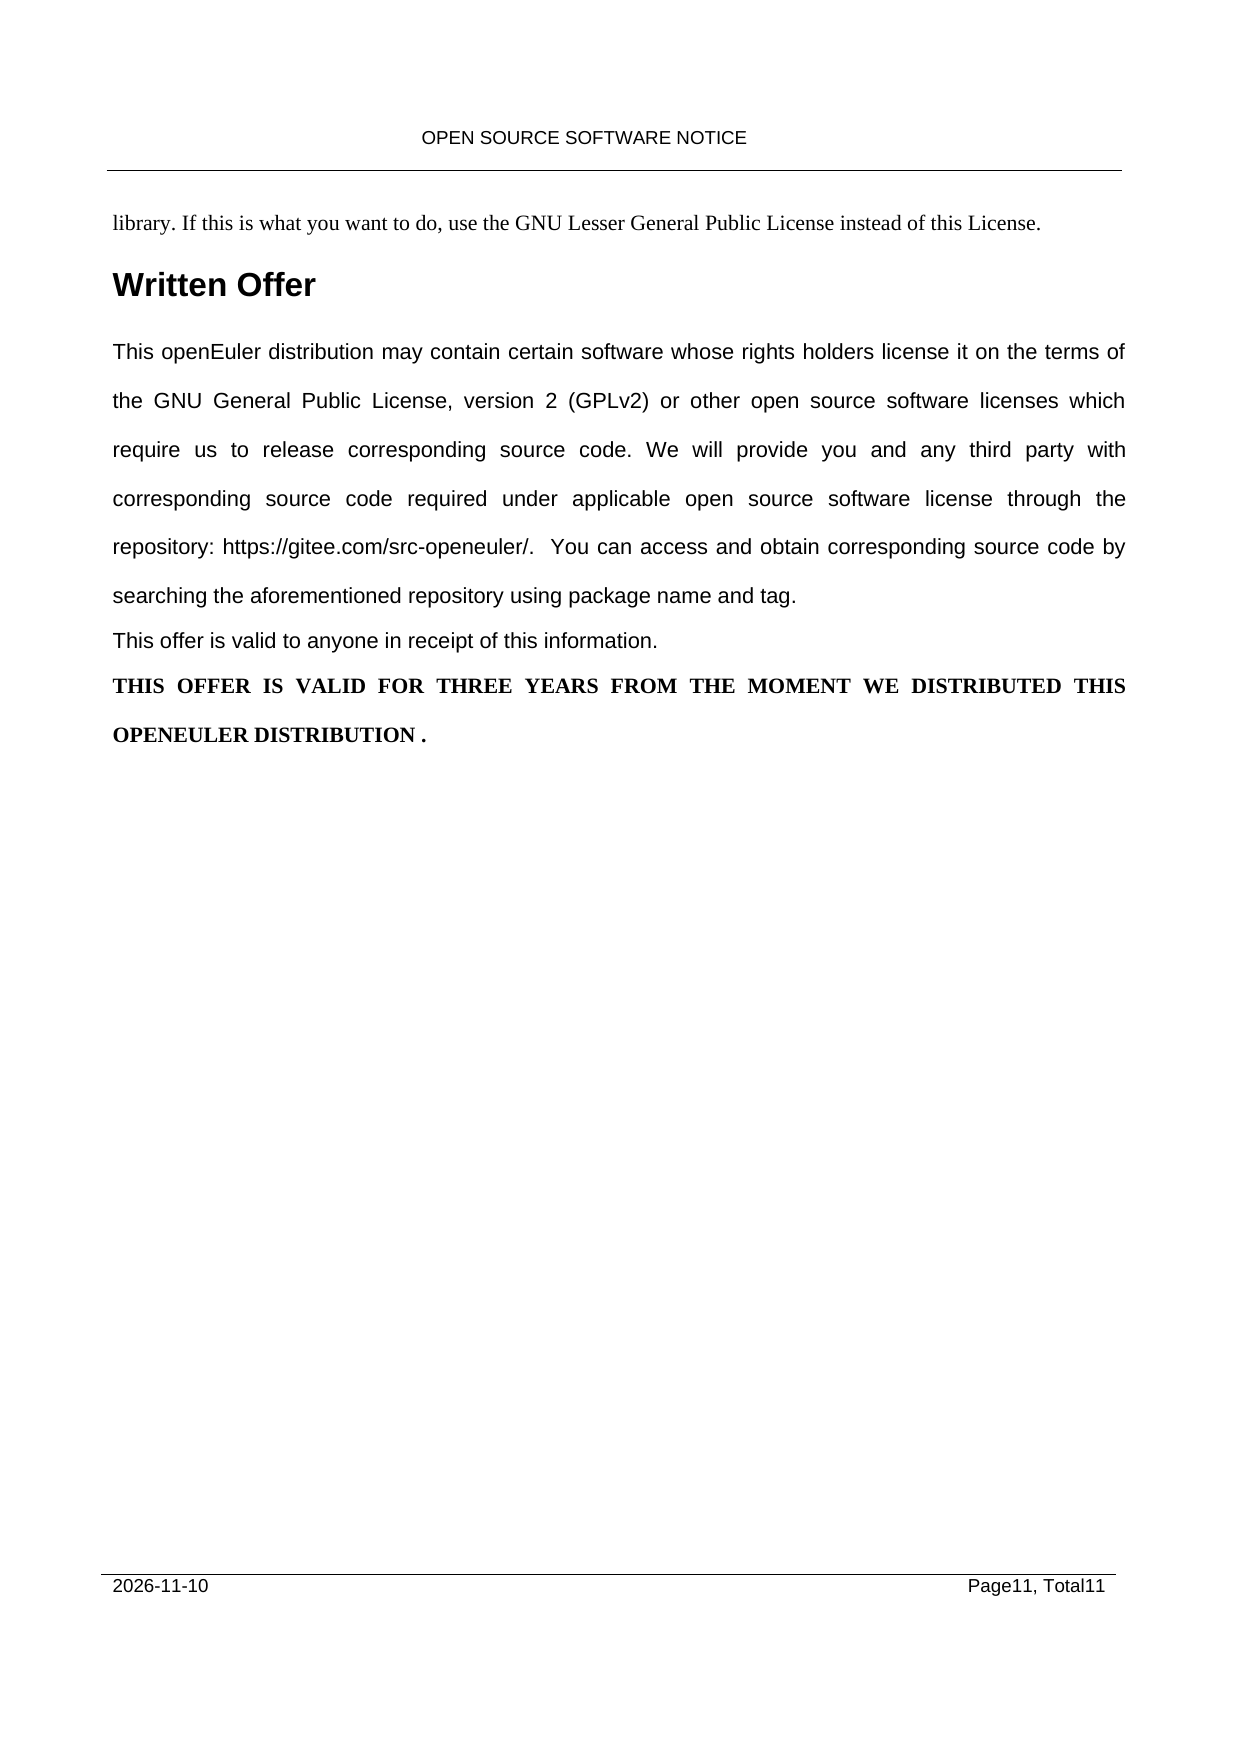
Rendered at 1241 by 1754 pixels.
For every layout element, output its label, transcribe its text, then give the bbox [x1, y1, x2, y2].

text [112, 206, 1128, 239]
text This offer is valid to anyone in receipt of this information. [112, 624, 1128, 657]
text Written Offer [112, 251, 1128, 316]
text This openEuler distribution may contain certain software whose rights holders license it on the terms of the GNU General Public License, version 2 (GPLv2) or other open source software licenses which require us to release corresponding source code. We will provide you and any third party with corresponding source code required under applicable open source software license through the repository: https://gitee.com/src-openeuler/. You can access and obtain corresponding source code by searching the aforementioned repository using package name and tag. [112, 336, 1128, 612]
text THIS OFFER IS VALID FOR THREE YEARS FROM THE MOMENT WE DISTRIBUTED THIS OPENEULER DISTRIBUTION . [112, 669, 1128, 751]
